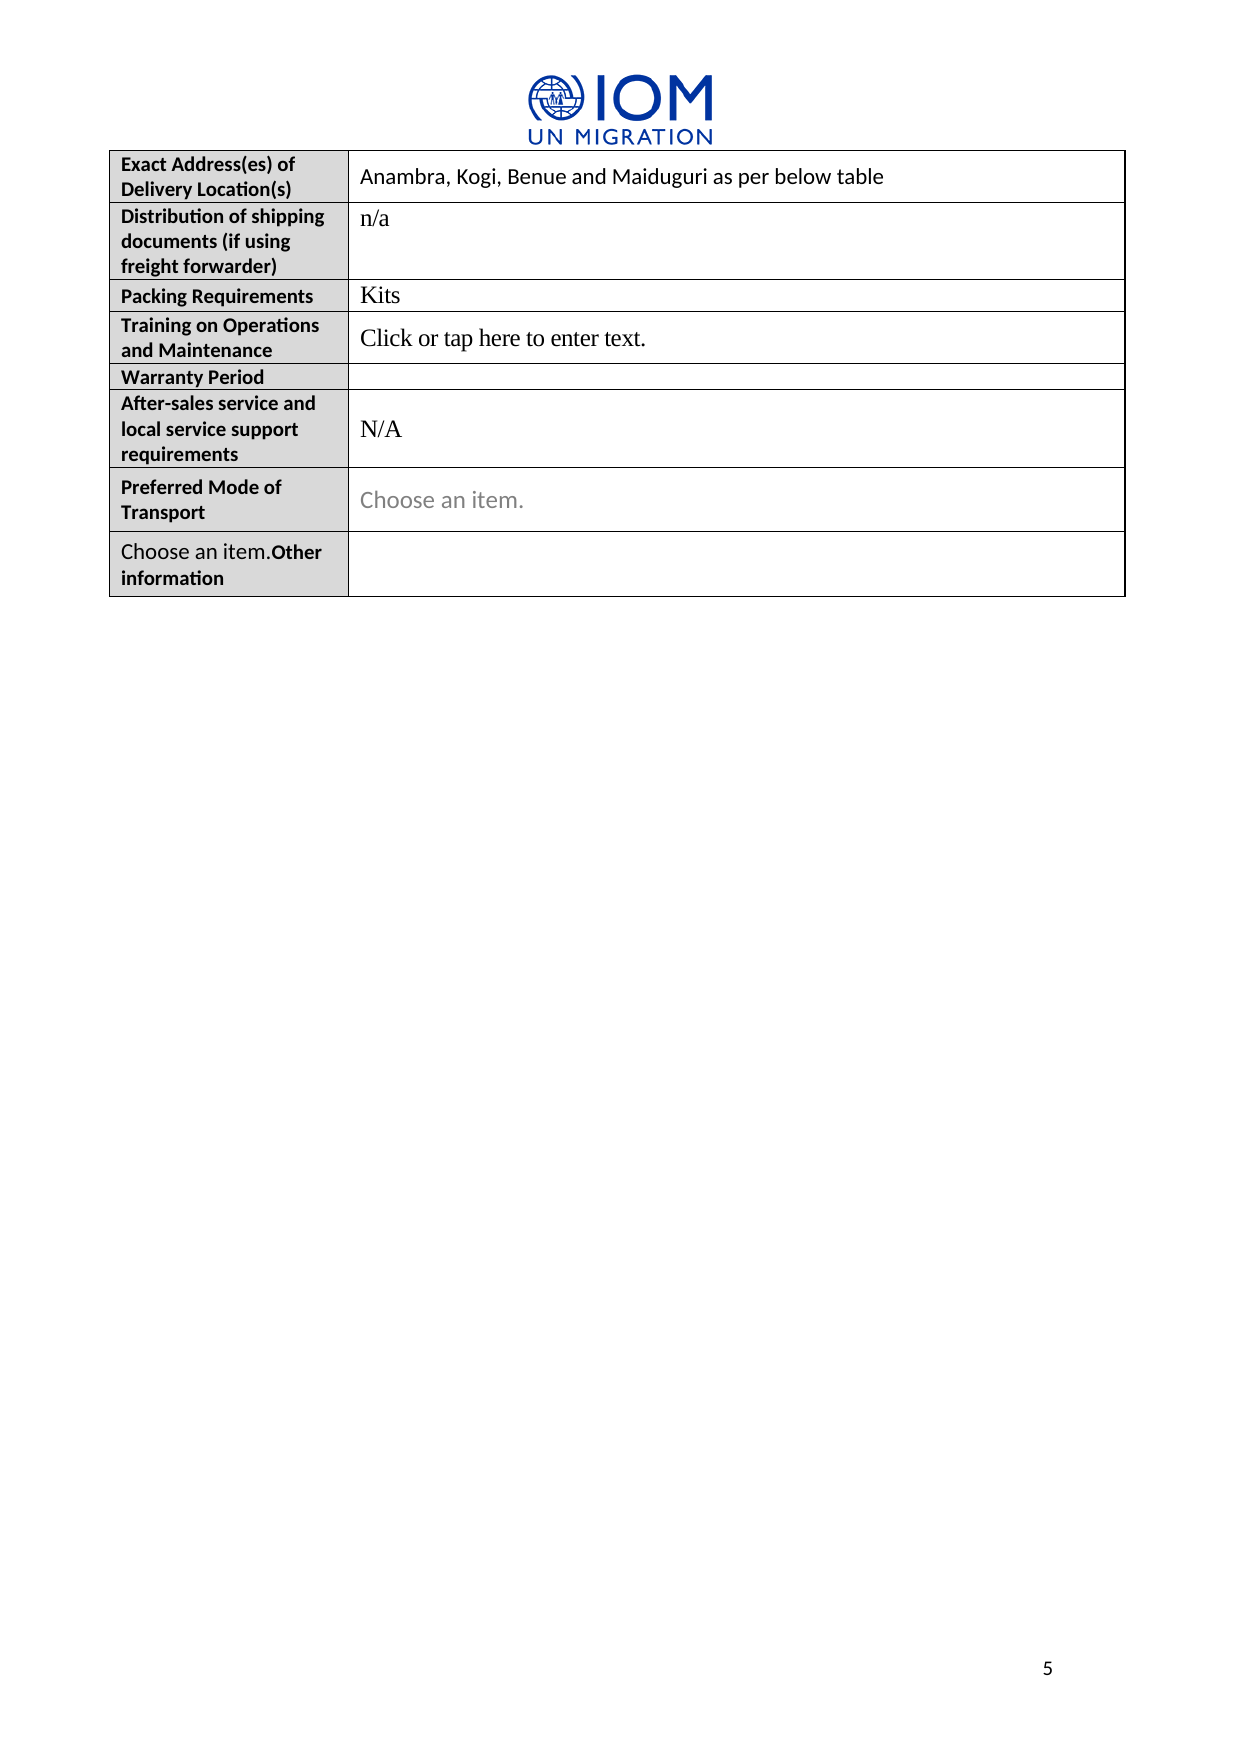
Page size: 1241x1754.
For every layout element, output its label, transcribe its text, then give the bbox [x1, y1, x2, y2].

table_cell [349, 532, 1124, 596]
table_cell [349, 364, 1124, 389]
table_cell Exact Address(es) of Delivery Location(s) [110, 151, 348, 202]
table_cell Training on Operations and Maintenance [110, 312, 348, 363]
table_cell [349, 468, 1124, 531]
table_cell Distribution of shipping documents (if using freight forwarder) [110, 203, 348, 279]
table_cell Warranty Period [110, 364, 348, 389]
table_cell Packing Requirements [110, 280, 348, 311]
table_cell [349, 151, 1124, 202]
picture [524, 73, 716, 146]
table_cell After-sales service and local service support requirements [110, 390, 348, 467]
table_cell Other information [110, 532, 348, 596]
table_cell Preferred Mode of Transport [110, 468, 348, 531]
